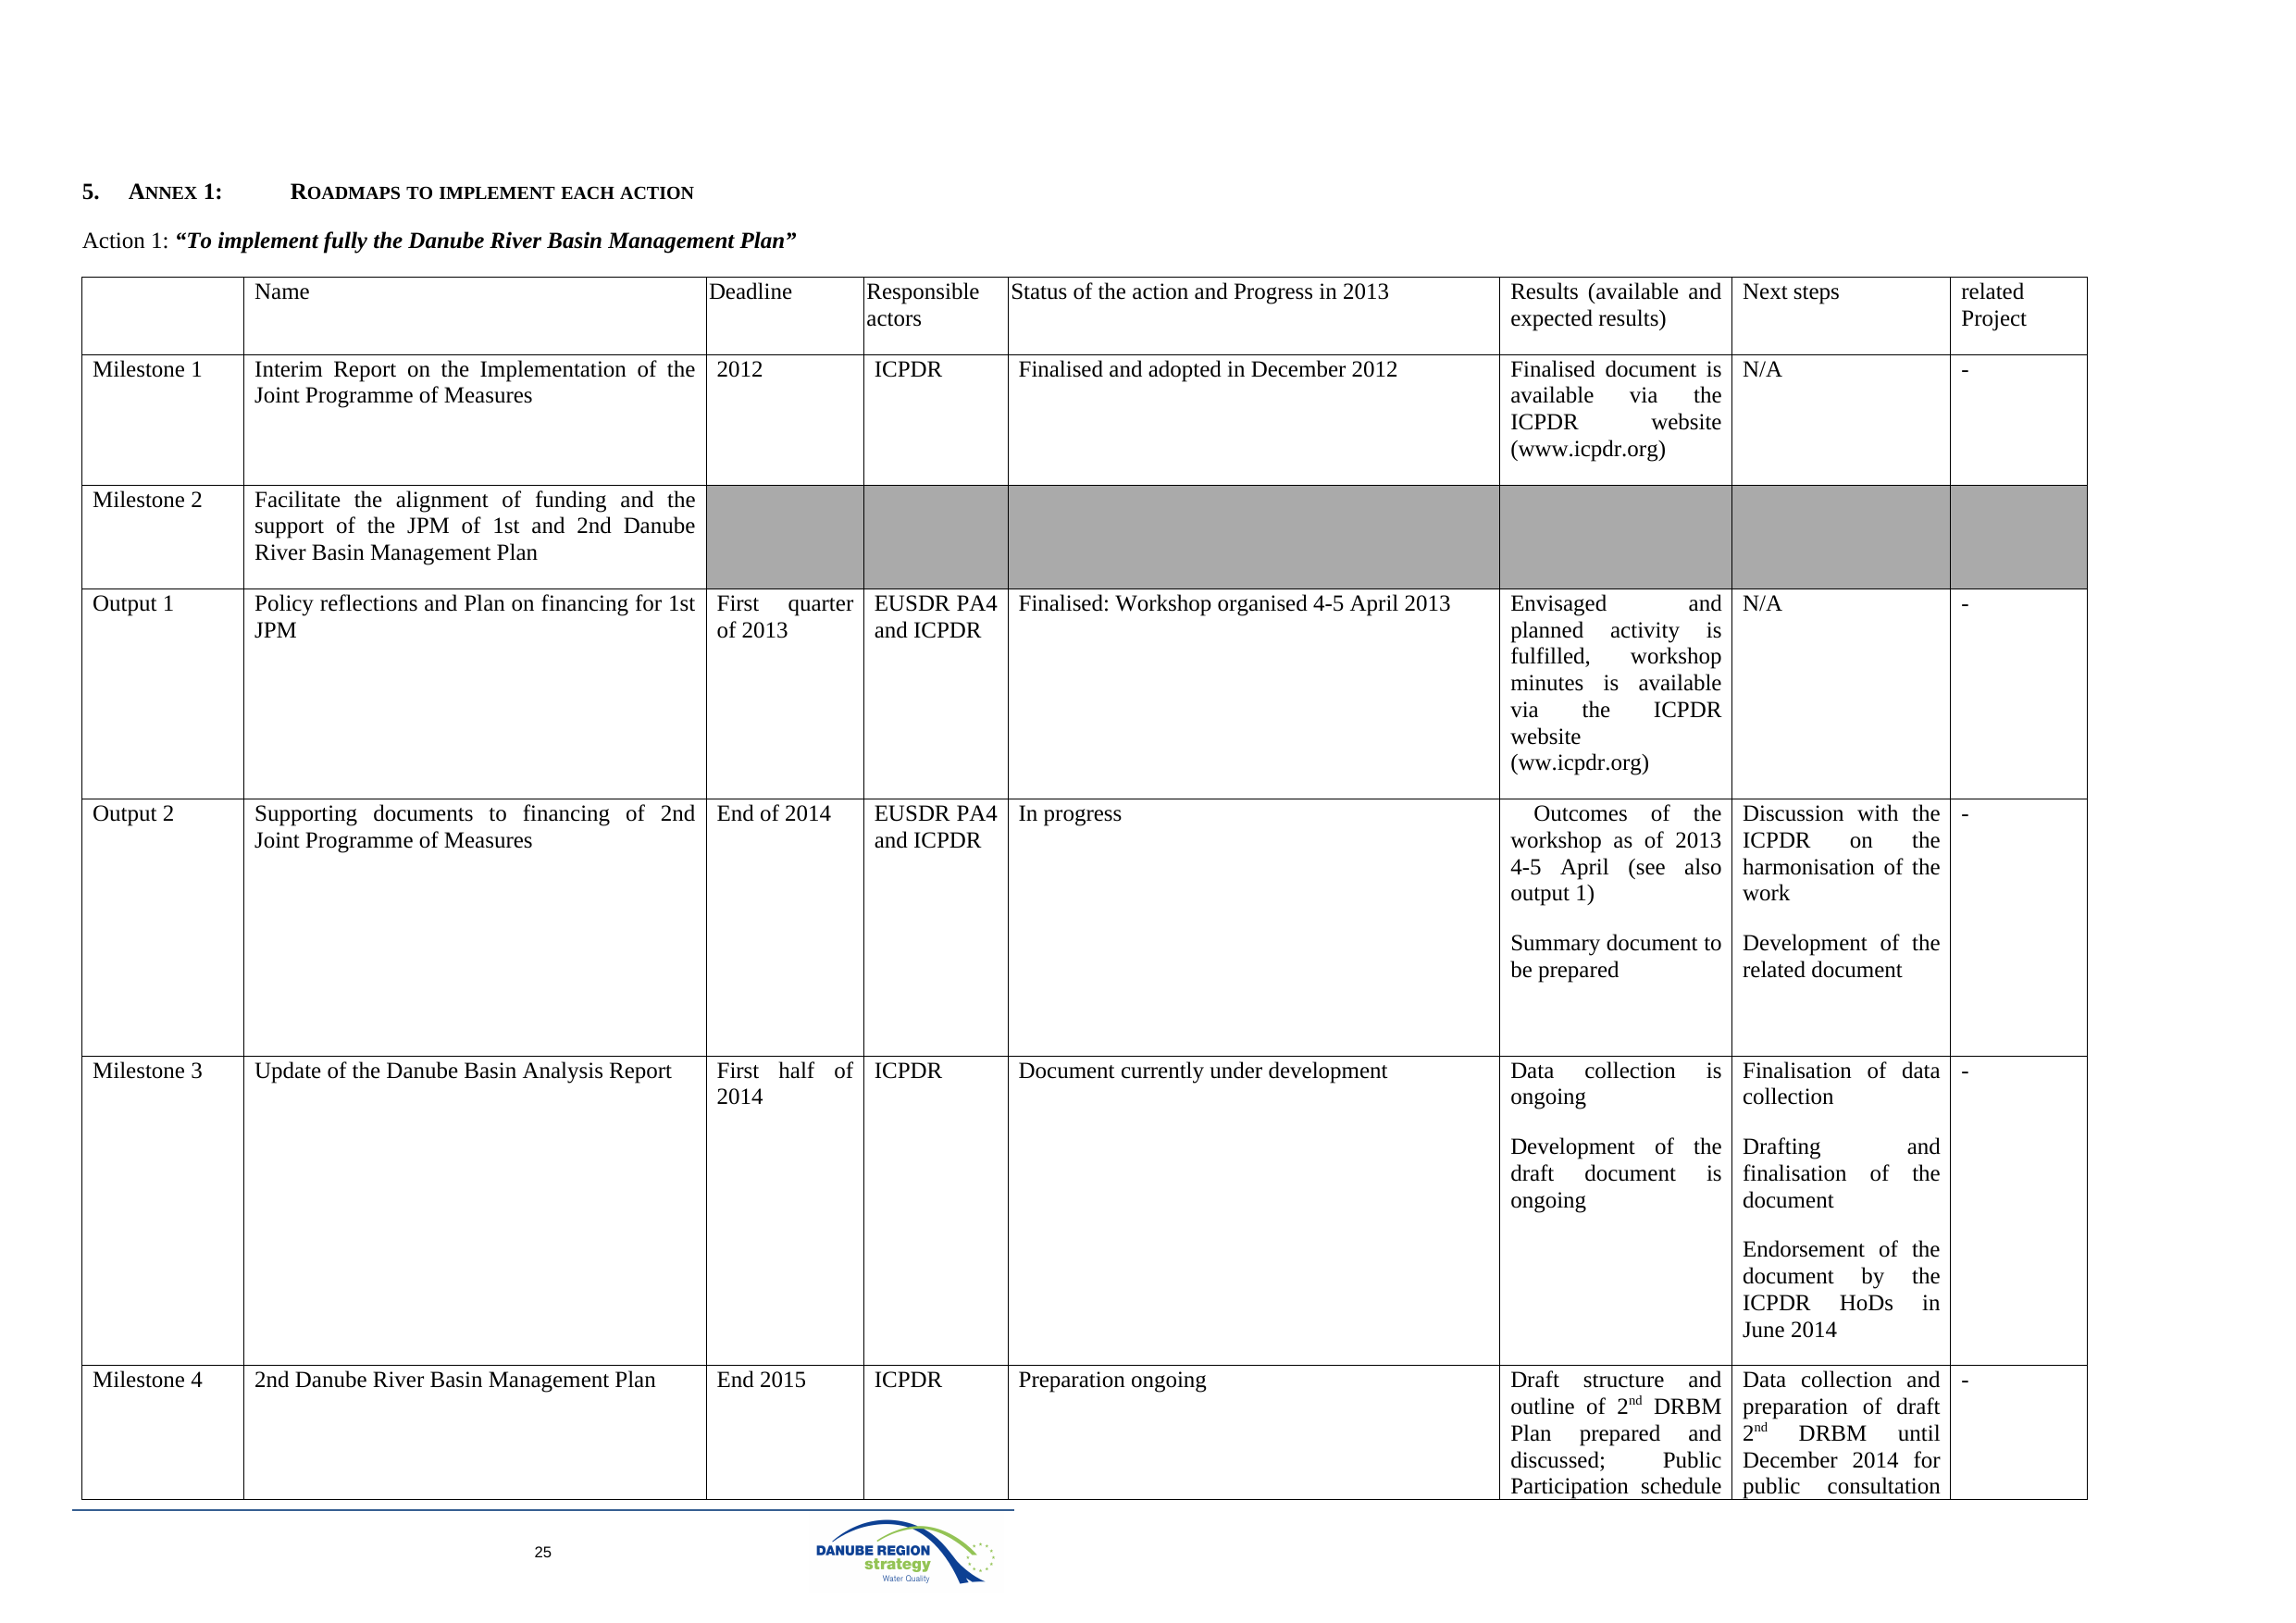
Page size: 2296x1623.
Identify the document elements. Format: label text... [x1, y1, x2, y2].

table_cell Milestone 1 [82, 355, 243, 485]
table_header Deadline [707, 278, 863, 354]
table_cell EUSDR PA4 and ICPDR [864, 589, 1008, 799]
table_header related Project [1951, 278, 2087, 354]
table_cell [1009, 486, 1499, 588]
table_header Status of the action and Progress in 2013 [1009, 278, 1499, 354]
table_cell ICPDR [864, 1366, 1008, 1499]
table_cell [1500, 486, 1731, 588]
table_cell Supporting documents to financing of 2nd Joint Programme of Measures [244, 799, 706, 1056]
table_header Name [244, 278, 706, 354]
table_cell [1732, 486, 1950, 588]
table_header Results (available and expected results) [1500, 278, 1731, 354]
table_cell Preparation ongoing [1009, 1366, 1499, 1499]
table_cell Output 2 [82, 799, 243, 1056]
subtitle Annex 1: Roadmaps to implement each action [82, 178, 2172, 204]
table_cell - [1951, 799, 2087, 1056]
table_cell Update of the Analysis Report [244, 1057, 706, 1365]
table_cell ICPDR [864, 1057, 1008, 1365]
table_cell N/A [1732, 355, 1950, 485]
table_cell Policy reflections and Plan on financing for 1st JPM [244, 589, 706, 799]
table_header Responsible actors [864, 278, 1008, 354]
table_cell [1500, 1366, 1731, 1499]
table_cell Data collection is ongoing Development of the draft document is ongoing [1500, 1057, 1731, 1365]
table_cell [1732, 1366, 1950, 1499]
table_cell EUSDR PA4 and ICPDR [864, 799, 1008, 1056]
table_cell Finalisation of data collection Drafting and finalisation of the document Endorsement of the document by the ICPDR HoDs in June 2014 [1732, 1057, 1950, 1365]
table_cell Envisaged and planned activity is fulfilled, workshop minutes is available via the ICPDR website (ww.icpdr.org) [1500, 589, 1731, 799]
table_cell End 2015 [707, 1366, 863, 1499]
table_cell Interim Report on the Implementation of the Joint Programme of Measures [244, 355, 706, 485]
table_cell Milestone 4 [82, 1366, 243, 1499]
table_cell ICPDR [864, 355, 1008, 485]
table_cell End of 2014 [707, 799, 863, 1056]
table_cell Finalised document is available via the ICPDR website (www.icpdr.org) [1500, 355, 1731, 485]
table_cell Milestone 3 [82, 1057, 243, 1365]
table_header [82, 278, 243, 354]
picture [808, 1511, 1004, 1593]
table_cell Milestone 2 [82, 486, 243, 588]
table_cell In progress [1009, 799, 1499, 1056]
table_cell Facilitate the alignment of funding and the support of the JPM of 1st and 2nd Danube River Basin Management Plan [244, 486, 706, 588]
table_cell Discussion with the ICPDR on the harmonisation of the work Development of the related document [1732, 799, 1950, 1056]
table_cell [1951, 486, 2087, 588]
table_cell N/A [1732, 589, 1950, 799]
table_cell [707, 486, 863, 588]
table_cell [864, 486, 1008, 588]
table_cell First half of 2014 [707, 1057, 863, 1365]
table_cell Outcomes of the workshop as of 2013 4-5 April (see also output 1) Summary document to be prepared [1500, 799, 1731, 1056]
table_cell 2012 [707, 355, 863, 485]
table_cell Finalised and adopted in December 2012 [1009, 355, 1499, 485]
table_cell Document currently under development [1009, 1057, 1499, 1365]
table_cell - [1951, 589, 2087, 799]
table_header Next steps [1732, 278, 1950, 354]
table_cell Output 1 [82, 589, 243, 799]
table_cell 2nd Management Plan [244, 1366, 706, 1499]
table_cell Finalised: Workshop organised 4-5 April 2013 [1009, 589, 1499, 799]
text Action 1: “To implement fully the Management Plan” [82, 227, 2172, 254]
table_cell First quarter of 2013 [707, 589, 863, 799]
table_cell - [1951, 1057, 2087, 1365]
table_cell - [1951, 355, 2087, 485]
table_cell - [1951, 1366, 2087, 1499]
